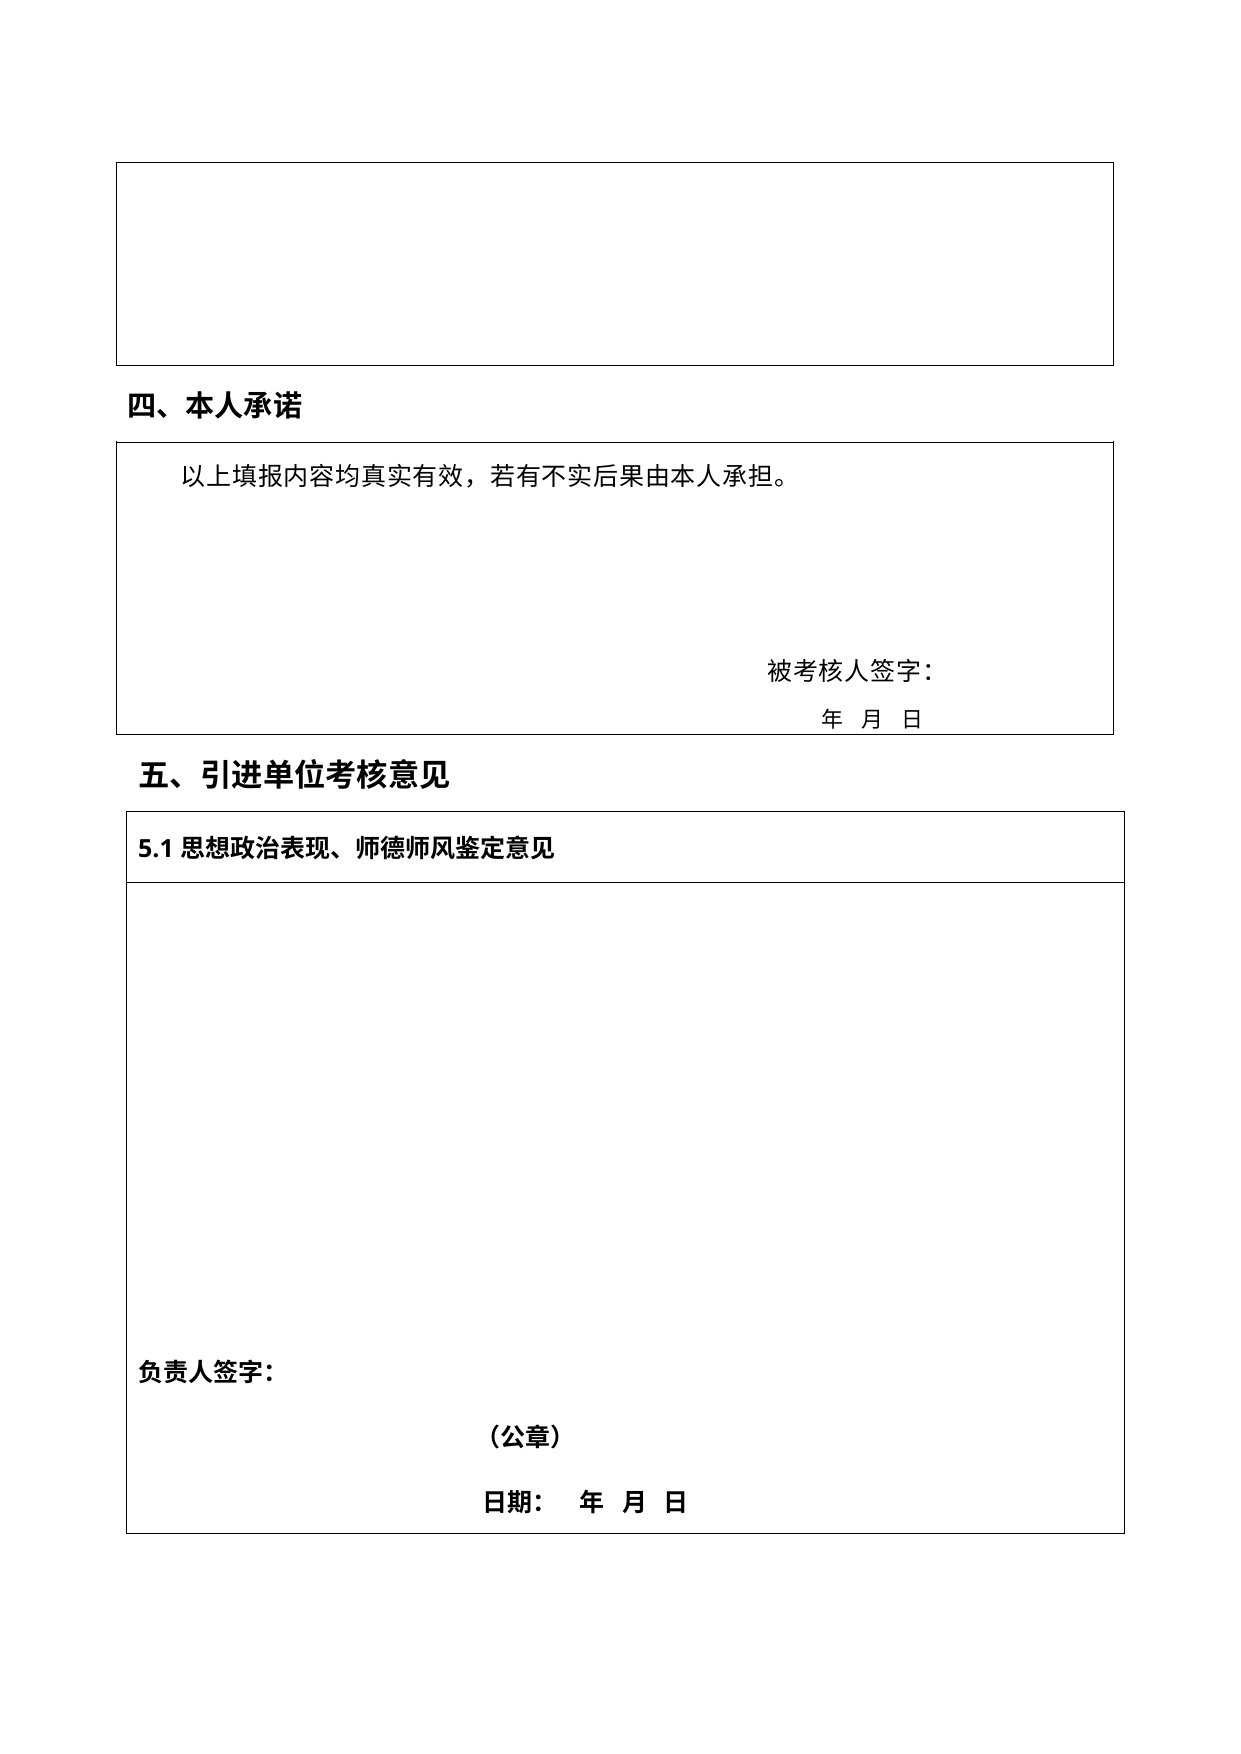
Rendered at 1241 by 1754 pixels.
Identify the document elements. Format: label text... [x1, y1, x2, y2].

table_cell 负责人签字： （公章） 日期： 年 月 日 [127, 883, 1124, 1533]
table_cell 5.1 思想政治表现、师德师风鉴定意见 [127, 812, 1124, 882]
table_cell 四、本人承诺 [116, 366, 1113, 441]
table_cell [117, 163, 1113, 364]
table_cell 以上填报内容均真实有效，若有不实后果由本人承担。 被考核人签字： 年 月 日 [117, 443, 1113, 734]
table_cell 五、引进单位考核意见 [127, 734, 1124, 811]
